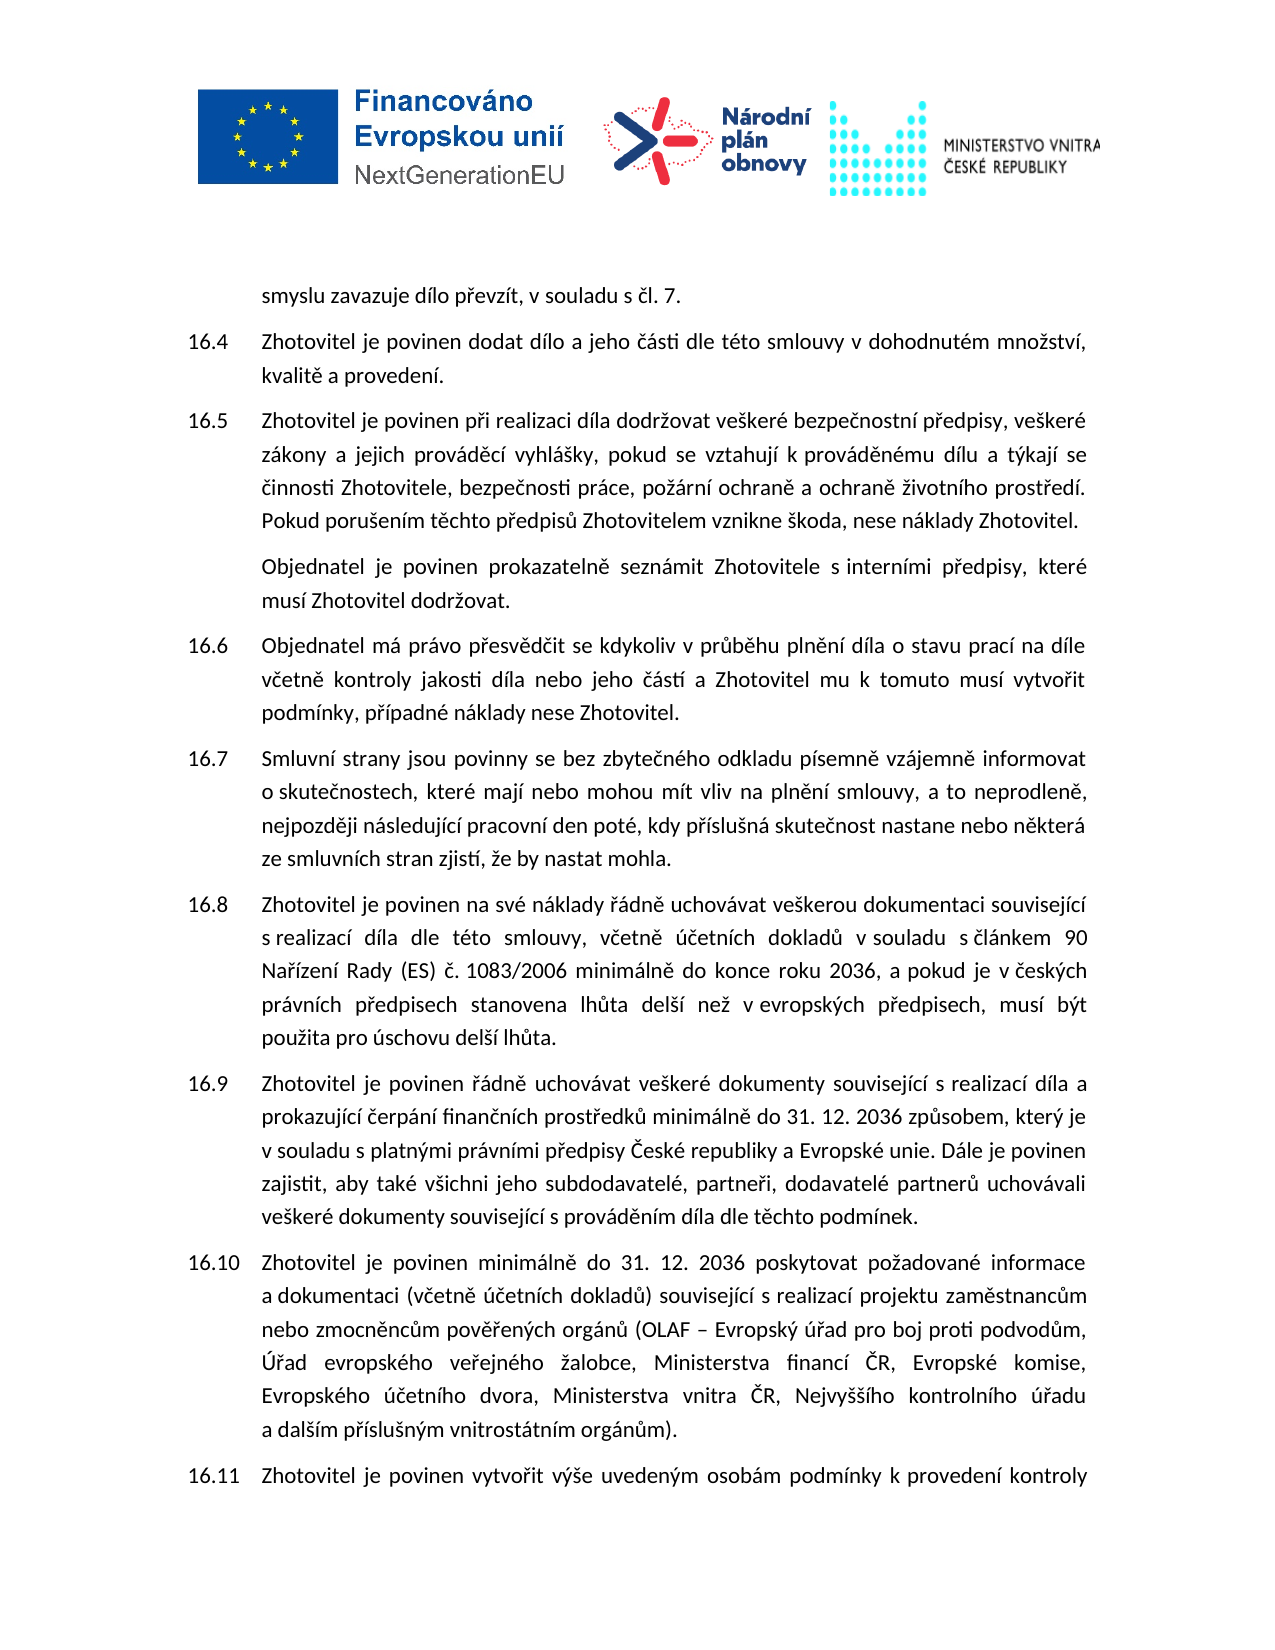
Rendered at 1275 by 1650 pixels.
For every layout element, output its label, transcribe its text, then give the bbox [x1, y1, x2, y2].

picture [187, 75, 830, 196]
list Objednatel je povinen prokazatelně seznámit Zhotovitele s interními předpisy, které musí Zhotovitel dodržovat. [261, 547, 1087, 614]
text Zhotovitel je povinen na své náklady řádně uchovávat veškerou dokumentaci související s realizací díla dle této smlouvy, včetně účetních dokladů v souladu s článkem 90 Nařízení Rady (ES) č. 1083/2006 minimálně do konce roku 2036, a pokud je v českých právních předpisech stanovena lhůta delší než v evropských předpisech, musí být použita pro úschovu delší lhůta. [187, 884, 1087, 1051]
text Zhotovitel je povinen dodat dílo a jeho části dle této smlouvy v dohodnutém množství, kvalitě a provedení. [187, 322, 1087, 389]
text Zhotovitel je povinen minimálně do 31. 12. 2036 poskytovat požadované informace a dokumentaci (včetně účetních dokladů) související s realizací projektu zaměstnancům nebo zmocněncům pověřených orgánů (OLAF – Evropský úřad pro boj proti podvodům, Úřad evropského veřejného žalobce, Ministerstva financí ČR, Evropské komise, Evropského účetního dvora, Ministerstva vnitra ČR, Nejvyššího kontrolního úřadu a dalším příslušným vnitrostátním orgánům). [187, 1243, 1087, 1443]
text Zhotovitel se zavazuje dle této smlouvy řádně a včas předat dílo. Objednatel se v tomto smyslu zavazuje dílo převzít, v souladu s čl. 7. [187, 276, 1087, 309]
text Zhotovitel je povinen při realizaci díla dodržovat veškeré bezpečnostní předpisy, veškeré zákony a jejich prováděcí vyhlášky, pokud se vztahují k prováděnému dílu a týkají se činnosti Zhotovitele, bezpečnosti práce, požární ochraně a ochraně životního prostředí. Pokud porušením těchto předpisů Zhotovitelem vznikne škoda, nese náklady Zhotovitel. [187, 401, 1087, 534]
text Zhotovitel je povinen řádně uchovávat veškeré dokumenty související s realizací díla a prokazující čerpání finančních prostředků minimálně do 31. 12. 2036 způsobem, který je v souladu s platnými právními předpisy České republiky a Evropské unie. Dále je povinen zajistit, aby také všichni jeho subdodavatelé, partneři, dodavatelé partnerů uchovávali veškeré dokumenty související s prováděním díla dle těchto podmínek. [187, 1064, 1087, 1230]
text Objednatel má právo přesvědčit se kdykoliv v průběhu plnění díla o stavu prací na díle včetně kontroly jakosti díla nebo jeho částí a Zhotovitel mu k tomuto musí vytvořit podmínky, případné náklady nese Zhotovitel. [187, 626, 1087, 726]
text Smluvní strany jsou povinny se bez zbytečného odkladu písemně vzájemně informovat o skutečnostech, které mají nebo mohou mít vliv na plnění smlouvy, a to neprodleně, nejpozději následující pracovní den poté, kdy příslušná skutečnost nastane nebo některá ze smluvních stran zjistí, že by nastat mohla. [187, 739, 1087, 872]
